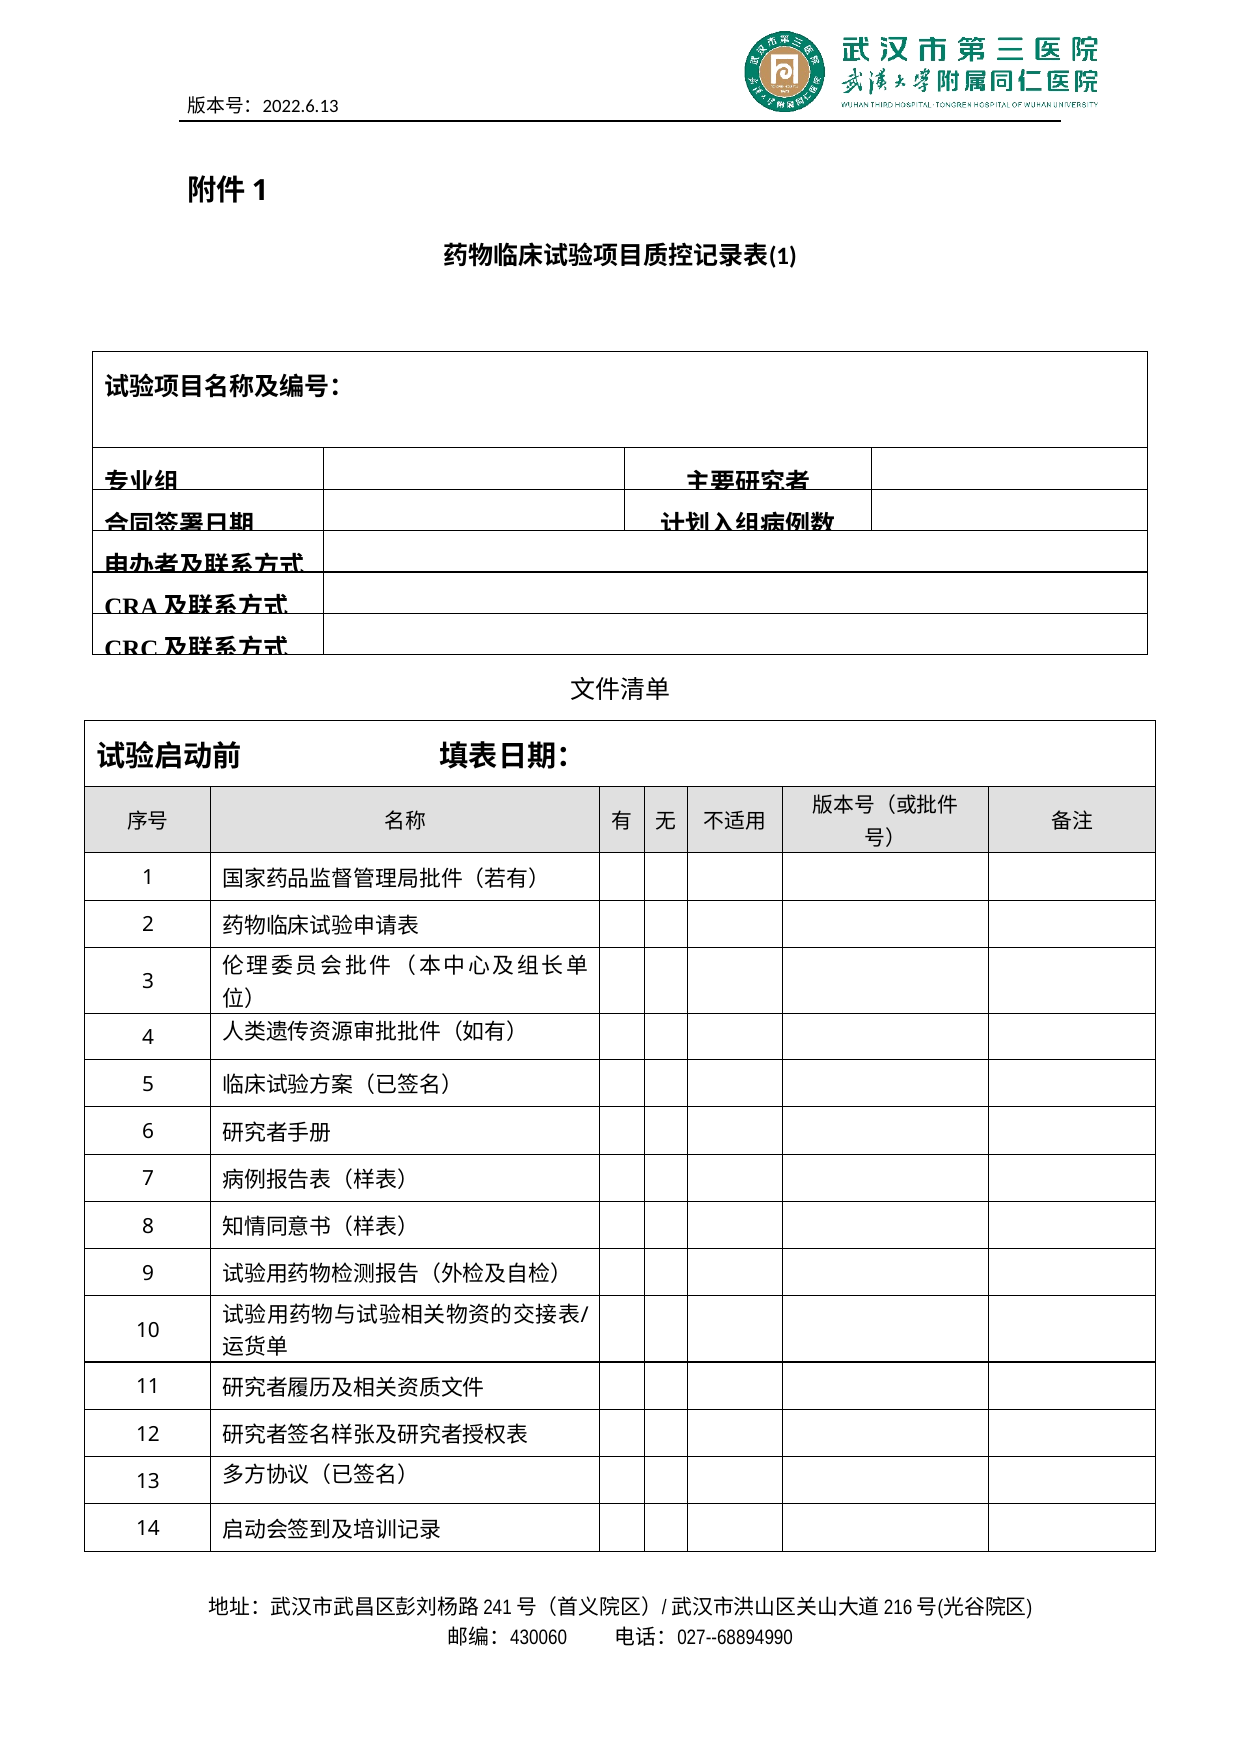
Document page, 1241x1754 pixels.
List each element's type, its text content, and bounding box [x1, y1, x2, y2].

table_cell [688, 1504, 782, 1551]
table_cell 合同签署日期 [93, 490, 323, 530]
table_cell 1 [85, 853, 210, 899]
table_cell 名称 [211, 787, 599, 852]
table_cell [989, 901, 1155, 947]
table_cell 多方协议（已签名） [211, 1457, 599, 1503]
table_cell [783, 853, 988, 899]
table_cell 申办者及联系方式 [93, 531, 323, 571]
table_cell [783, 1410, 988, 1456]
table_cell 6 [85, 1107, 210, 1153]
table_cell [688, 901, 782, 947]
table_cell [645, 1202, 687, 1248]
table_cell 试验用药物与试验相关物资的交接表/运货单 [211, 1296, 599, 1361]
table_cell [872, 490, 1147, 530]
table_cell [989, 1249, 1155, 1295]
table_cell 知情同意书（样表） [211, 1202, 599, 1248]
table_cell [600, 1014, 644, 1059]
table_cell 13 [85, 1457, 210, 1503]
table_cell 5 [85, 1060, 210, 1106]
table_cell [783, 1202, 988, 1248]
table_cell [688, 1249, 782, 1295]
table_cell [600, 1504, 644, 1551]
table_cell [600, 1296, 644, 1361]
table_cell [645, 853, 687, 899]
table_cell 临床试验方案（已签名） [211, 1060, 599, 1106]
table_cell 药物临床试验申请表 [211, 901, 599, 947]
table_cell 研究者手册 [211, 1107, 599, 1153]
table_cell [688, 1457, 782, 1503]
table_cell 研究者履历及相关资质文件 [211, 1363, 599, 1409]
text 药物临床试验项目质控记录表(1) [187, 221, 1053, 286]
table_cell [324, 614, 1147, 654]
table_cell [783, 1107, 988, 1153]
table_cell [783, 901, 988, 947]
table_cell [989, 1410, 1155, 1456]
table_header 试验项目名称及编号： [93, 352, 1147, 447]
table_cell [989, 1504, 1155, 1551]
table_cell 国家药品监督管理局批件（若有） [211, 853, 599, 899]
table_cell 11 [85, 1363, 210, 1409]
table_cell [324, 490, 624, 530]
table_cell 版本号（或批件号） [783, 787, 988, 852]
table_cell 10 [85, 1296, 210, 1361]
table_cell [989, 1363, 1155, 1409]
table_cell 试验用药物检测报告（外检及自检） [211, 1249, 599, 1295]
table_cell 14 [85, 1504, 210, 1551]
table_cell [600, 1249, 644, 1295]
table_cell [600, 1060, 644, 1106]
table_cell [645, 1107, 687, 1153]
table_cell 病例报告表（样表） [211, 1155, 599, 1201]
table_cell [688, 1410, 782, 1456]
table_cell [989, 948, 1155, 1013]
table_cell 备注 [989, 787, 1155, 852]
table_cell [645, 1296, 687, 1361]
table_cell [688, 1155, 782, 1201]
table_cell [783, 1249, 988, 1295]
table_cell [600, 1202, 644, 1248]
picture [744, 31, 1098, 112]
table_cell [989, 1155, 1155, 1201]
table_cell CRC及联系方式 [93, 614, 323, 654]
table_cell [989, 1457, 1155, 1503]
table_cell [989, 853, 1155, 899]
table_cell [989, 1296, 1155, 1361]
table_cell [600, 1457, 644, 1503]
table_cell [783, 1155, 988, 1201]
table_cell [688, 1107, 782, 1153]
table_cell [688, 1060, 782, 1106]
table_cell 序号 [85, 787, 210, 852]
table_cell [600, 901, 644, 947]
table_cell [645, 901, 687, 947]
table_cell 不适用 [688, 787, 782, 852]
table_cell [324, 448, 624, 489]
table_cell 专业组 [93, 448, 323, 489]
table_cell [872, 448, 1147, 489]
table_cell [989, 1014, 1155, 1059]
table_cell 计划入组病例数 [625, 490, 871, 530]
table_cell [645, 1249, 687, 1295]
table_cell [688, 1296, 782, 1361]
table_cell [645, 948, 687, 1013]
table_cell [600, 1363, 644, 1409]
table_cell 8 [85, 1202, 210, 1248]
table_cell 无 [645, 787, 687, 852]
table_cell CRA及联系方式 [93, 573, 323, 613]
table_cell [324, 573, 1147, 613]
table_cell 研究者签名样张及研究者授权表 [211, 1410, 599, 1456]
table_cell [324, 531, 1147, 571]
text 附件1 [187, 156, 1053, 221]
table_cell 4 [85, 1014, 210, 1059]
table_cell 伦理委员会批件（本中心及组长单位） [211, 948, 599, 1013]
table_cell [688, 1014, 782, 1059]
table_cell 启动会签到及培训记录 [211, 1504, 599, 1551]
table_cell [783, 1504, 988, 1551]
table_cell [783, 1296, 988, 1361]
table_cell [645, 1504, 687, 1551]
table_cell [645, 1457, 687, 1503]
table_cell [600, 948, 644, 1013]
table_cell [600, 853, 644, 899]
table_cell [600, 1107, 644, 1153]
table_cell [688, 1363, 782, 1409]
table_cell [645, 1014, 687, 1059]
table_cell [688, 853, 782, 899]
table_cell 人类遗传资源审批批件（如有） [211, 1014, 599, 1059]
table_cell [783, 1457, 988, 1503]
table_cell [989, 1202, 1155, 1248]
table_cell [645, 1155, 687, 1201]
table_cell [688, 1202, 782, 1248]
table_cell [645, 1410, 687, 1456]
table_cell [783, 948, 988, 1013]
table_cell 2 [85, 901, 210, 947]
table_cell [783, 1014, 988, 1059]
table_cell 3 [85, 948, 210, 1013]
table_cell 主要研究者 [625, 448, 871, 489]
table_cell [645, 1363, 687, 1409]
table_cell [688, 948, 782, 1013]
table_cell [783, 1060, 988, 1106]
table_cell [600, 1155, 644, 1201]
text 文件清单 [187, 655, 1053, 720]
table_cell 9 [85, 1249, 210, 1295]
table_cell [645, 1060, 687, 1106]
table_header 试验启动前 填表日期： [85, 721, 1155, 786]
table_cell 7 [85, 1155, 210, 1201]
table_cell [989, 1060, 1155, 1106]
table_cell 12 [85, 1410, 210, 1456]
table_cell 有 [600, 787, 644, 852]
table_cell [600, 1410, 644, 1456]
table_cell [783, 1363, 988, 1409]
table_cell [989, 1107, 1155, 1153]
